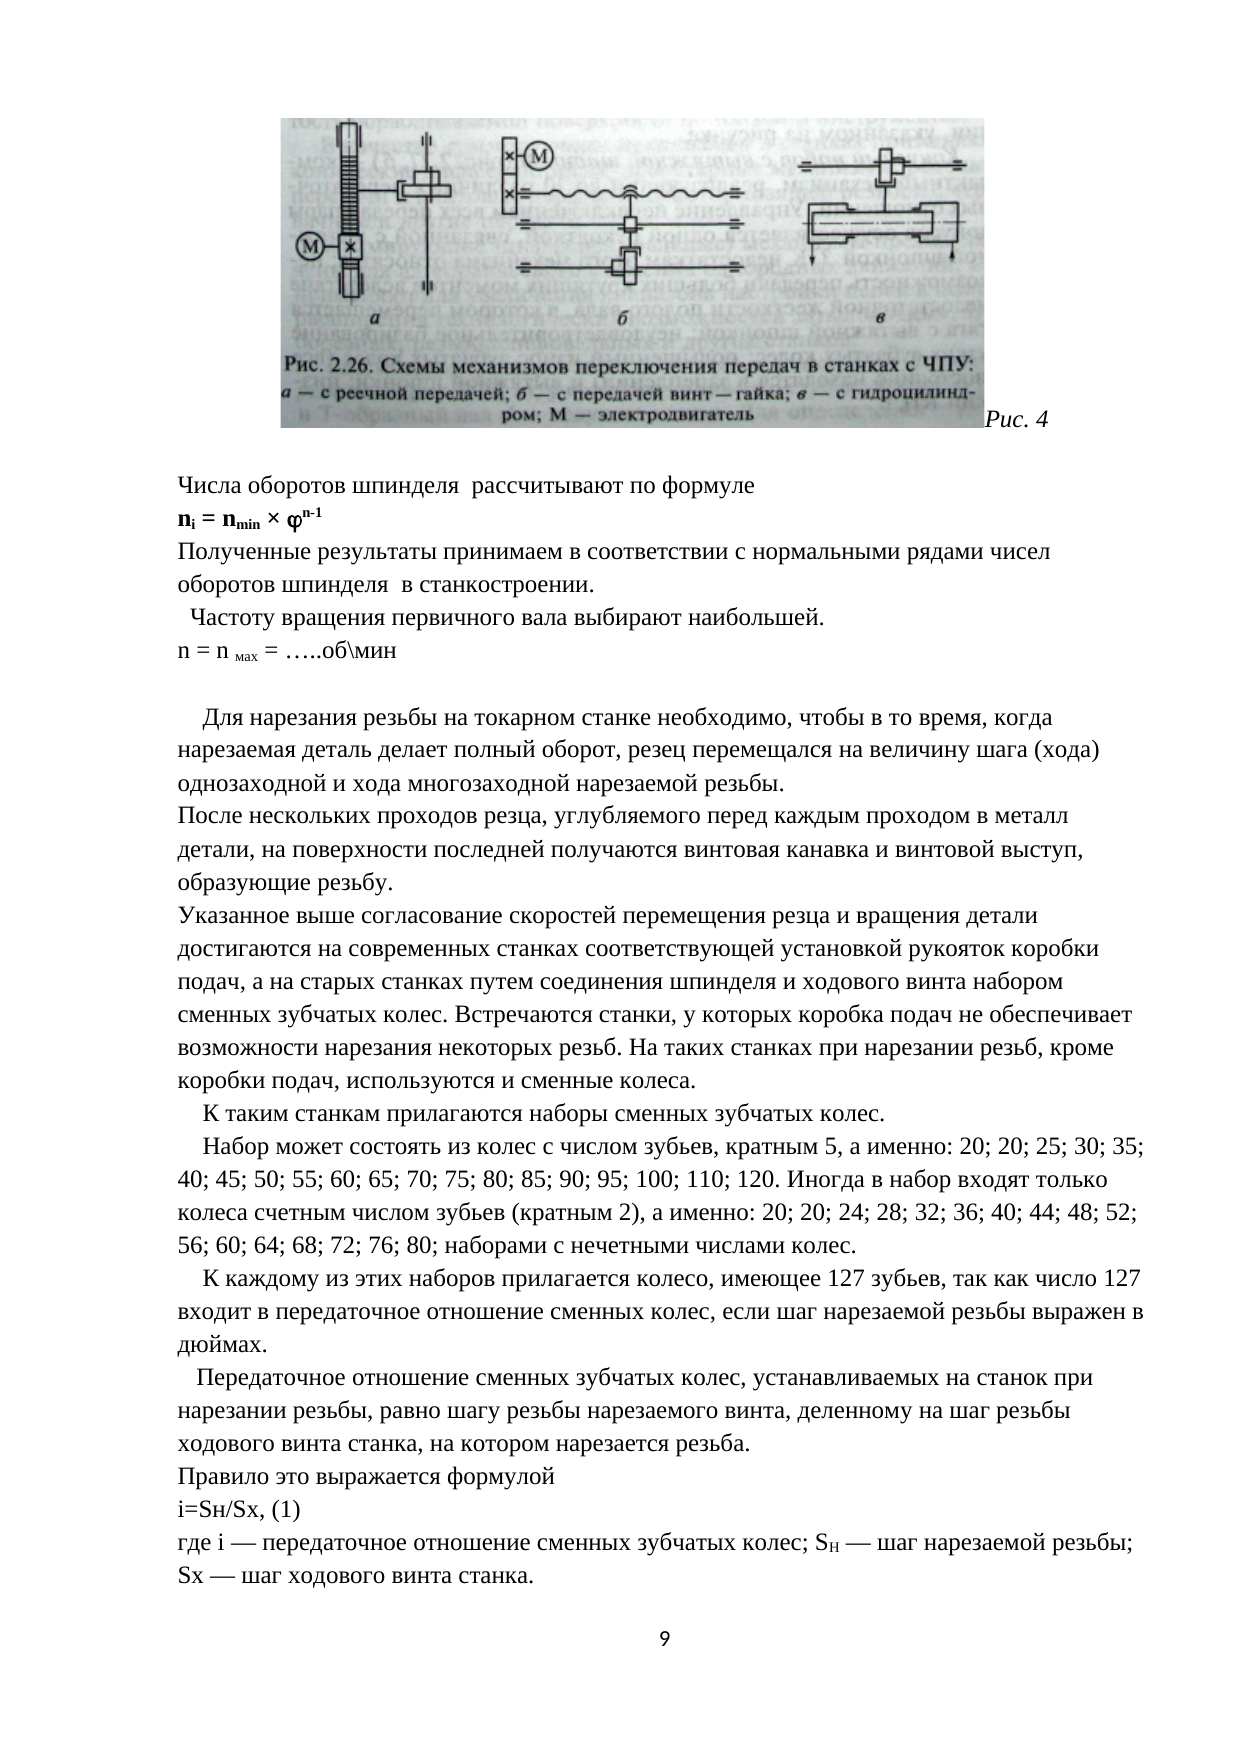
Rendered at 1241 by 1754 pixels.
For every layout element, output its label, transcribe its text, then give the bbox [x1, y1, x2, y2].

picture [280, 118, 985, 428]
text Полученные результаты принимаем в соответствии с нормальными рядами чисел оборотов шпинделя в станкостроении. [177, 536, 1152, 598]
text Числа оборотов шпинделя рассчитывают по формуле [177, 470, 1152, 499]
text ni = nmin × n-1 [177, 503, 1152, 532]
text Передаточное отношение сменных зубчатых колес, устанавливаемых на станок при нарезании резьбы, равно шагу резьбы нарезаемого винта, деленному на шаг резьбы ходового винта станка, на котором нарезается резьба. [177, 1362, 1152, 1457]
text Для нарезания резьбы на токарном станке необходимо, чтобы в то время, когда нарезаемая деталь делает полный оборот, резец перемещался на величину шага (хода) однозаходной и хода многозаходной нарезаемой резьбы. [177, 702, 1152, 796]
text К каждому из этих наборов прилагается колесо, имеющее 127 зубьев, так как число 127 входит в передаточное отношение сменных колес, если шаг нарезаемой резьбы выражен в дюймах. [177, 1263, 1152, 1358]
text i=Sн/Sх, (1) [177, 1494, 1152, 1523]
text Набор может состоять из колес с числом зубьев, кратным 5, а именно: 20; 20; 25; 30; 35; 40; 45; 50; 55; 60; 65; 70; 75; 80; 85; 90; 95; 100; 110; 120. Иногда в набор входят только колеса счетным числом зубьев (кратным 2), а именно: 20; 20; 24; 28; 32; 36; 40; 44; 48; 52; 56; 60; 64; 68; 72; 76; 80; наборами с нечетными числами колес. [177, 1131, 1152, 1259]
text Указанное выше согласование скоростей перемещения резца и вращения детали достигаются на современных станках соответствующей установкой рукояток коробки подач, а на старых станках путем соединения шпинделя и ходового винта набором сменных зубчатых колес. Встречаются станки, у которых коробка подач не обеспечивает возможности нарезания некоторых резьб. На таких станках при нарезании резьб, кроме коробки подач, используются и сменные колеса. [177, 900, 1152, 1093]
text где i — передаточное отношение сменных зубчатых колес; SH — шаг нарезаемой резьбы; Sx — шаг ходового винта станка. [177, 1527, 1152, 1589]
text Правило это выражается формулой [177, 1461, 1152, 1490]
text n = n мах = …..об\мин [177, 636, 1152, 664]
text Частоту вращения первичного вала выбирают наибольшей. [177, 602, 1152, 631]
text К таким станкам прилагаются наборы сменных зубчатых колес. [177, 1098, 1152, 1127]
text После нескольких проходов резца, углубляемого перед каждым проходом в металл детали, на поверхности последней получаются винтовая канавка и винтовой выступ, образующие резьбу. [177, 801, 1152, 895]
